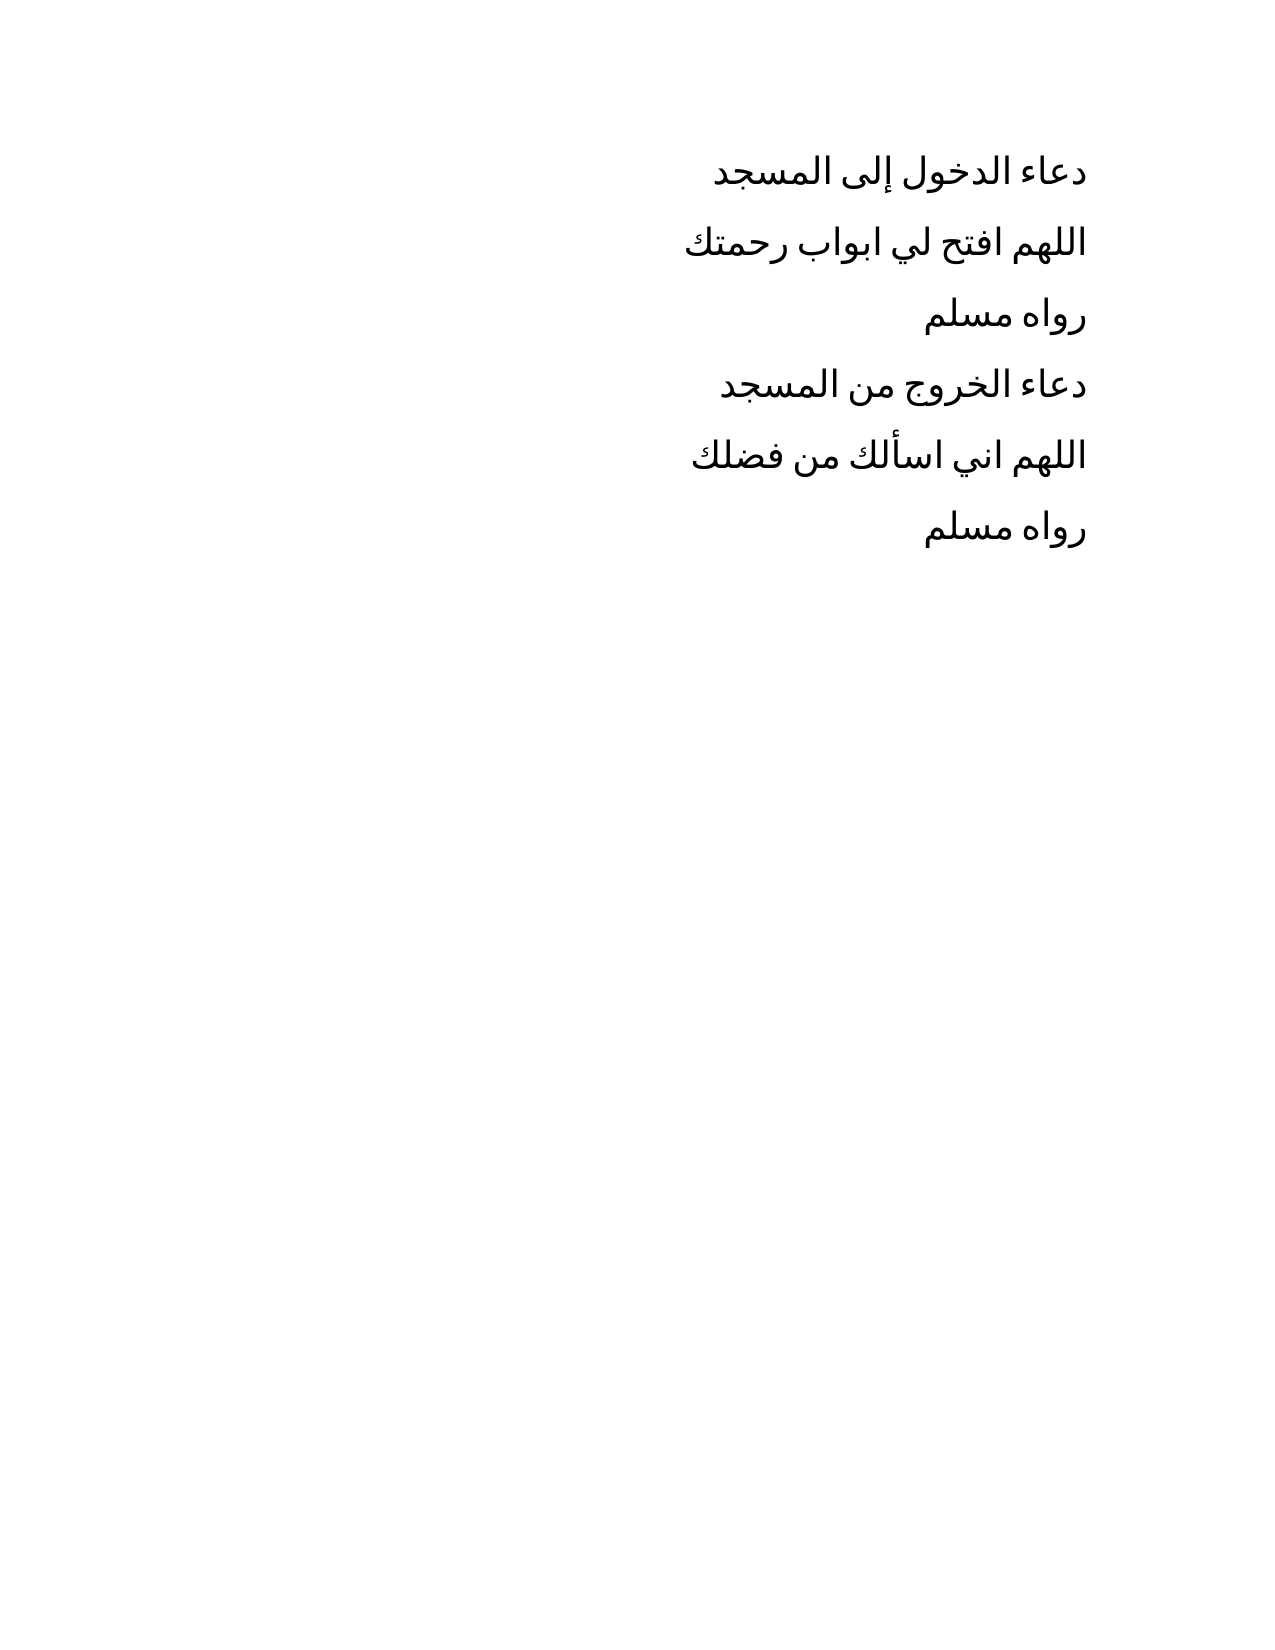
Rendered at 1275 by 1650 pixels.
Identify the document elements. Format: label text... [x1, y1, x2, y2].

text اللهم افتح لي ابواب رحمتك [187, 221, 1087, 264]
text دعاء الدخول إلى المسجد [187, 150, 1087, 194]
text رواه مسلم [187, 292, 1087, 336]
text رواه مسلم [187, 505, 1087, 548]
text اللهم اني اسألك من فضلك [187, 434, 1087, 477]
text دعاء الخروج من المسجد [187, 363, 1087, 406]
